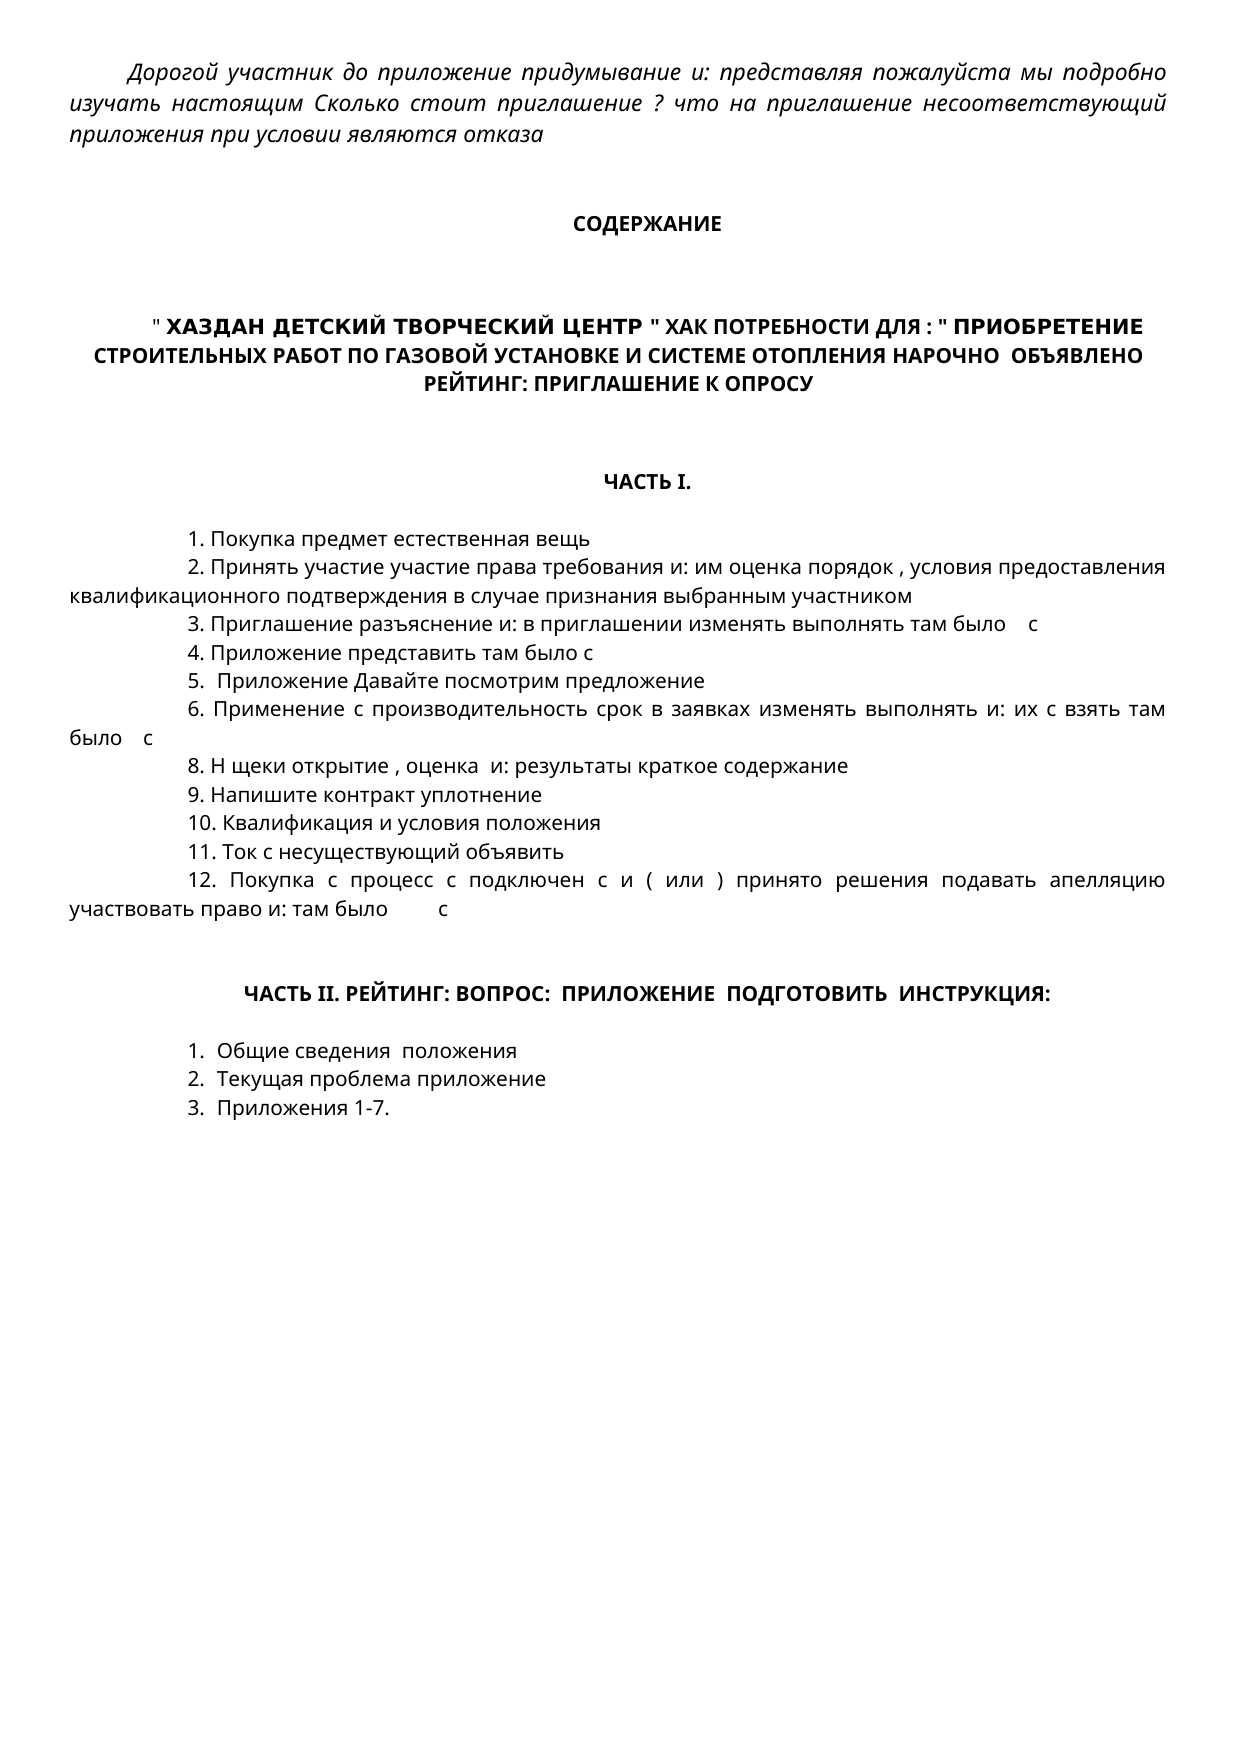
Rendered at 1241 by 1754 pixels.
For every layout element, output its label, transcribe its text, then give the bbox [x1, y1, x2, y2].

text 3. Приложения 1-7. [69, 1093, 1167, 1121]
text ЧАСТЬ II. РЕЙТИНГ: ВОПРОС: ПРИЛОЖЕНИЕ ПОДГОТОВИТЬ ИНСТРУКЦИЯ: [69, 979, 1167, 1007]
text 10. Квалификация и условия положения [69, 808, 1167, 837]
text " ХАЗДАН ДЕТСКИЙ ТВОРЧЕСКИЙ ЦЕНТР " ХАК ПОТРЕБНОСТИ ДЛЯ : " ПРИОБРЕТЕНИЕ СТРОИТЕЛЬНЫХ РАБОТ ПО ГАЗОВОЙ УСТАНОВКЕ И СИСТЕМЕ ОТОПЛЕНИЯ НАРОЧНО ОБЪЯВЛЕНО РЕЙТИНГ: ПРИГЛАШЕНИЕ К ОПРОСУ [69, 312, 1167, 398]
text 8. Н щеки открытие , оценка и: результаты краткое содержание [69, 751, 1167, 780]
text 2. Текущая проблема приложение [69, 1064, 1167, 1093]
text 9. Напишите контракт​ уплотнение [69, 780, 1167, 808]
text 3. Приглашение разъяснение и: в приглашении изменять выполнять там было с [69, 609, 1167, 638]
text 1. Общие сведения положения [69, 1036, 1167, 1064]
text СОДЕРЖАНИЕ [69, 209, 1167, 237]
text ЧАСТЬ I. [69, 467, 1167, 496]
text 12. Покупка c процесс с подключен с и ( или ) принято решения подавать апелляцию участвовать право и: там было с [69, 865, 1167, 922]
text Дорогой участник до приложение придумывание и: представляя пожалуйста мы подробно изучать настоящим Сколько стоит приглашение ? что на приглашение несоответствующий приложения при условии являются отказа​ [69, 56, 1167, 149]
text 6. Применение с производительность срок в заявках изменять выполнять и: их с взять там было с [69, 694, 1167, 751]
text 5. Приложение Давайте посмотрим предложение [69, 666, 1167, 694]
text 2. Принять участие участие права требования и: им оценка порядок , условия предоставления квалификационного подтверждения в случае признания выбранным участником [69, 552, 1167, 609]
text 4. Приложение представить там было с [69, 638, 1167, 666]
text 1. Покупка предмет естественная вещь [69, 524, 1167, 552]
text 11. Ток c несуществующий объявить [69, 837, 1167, 865]
